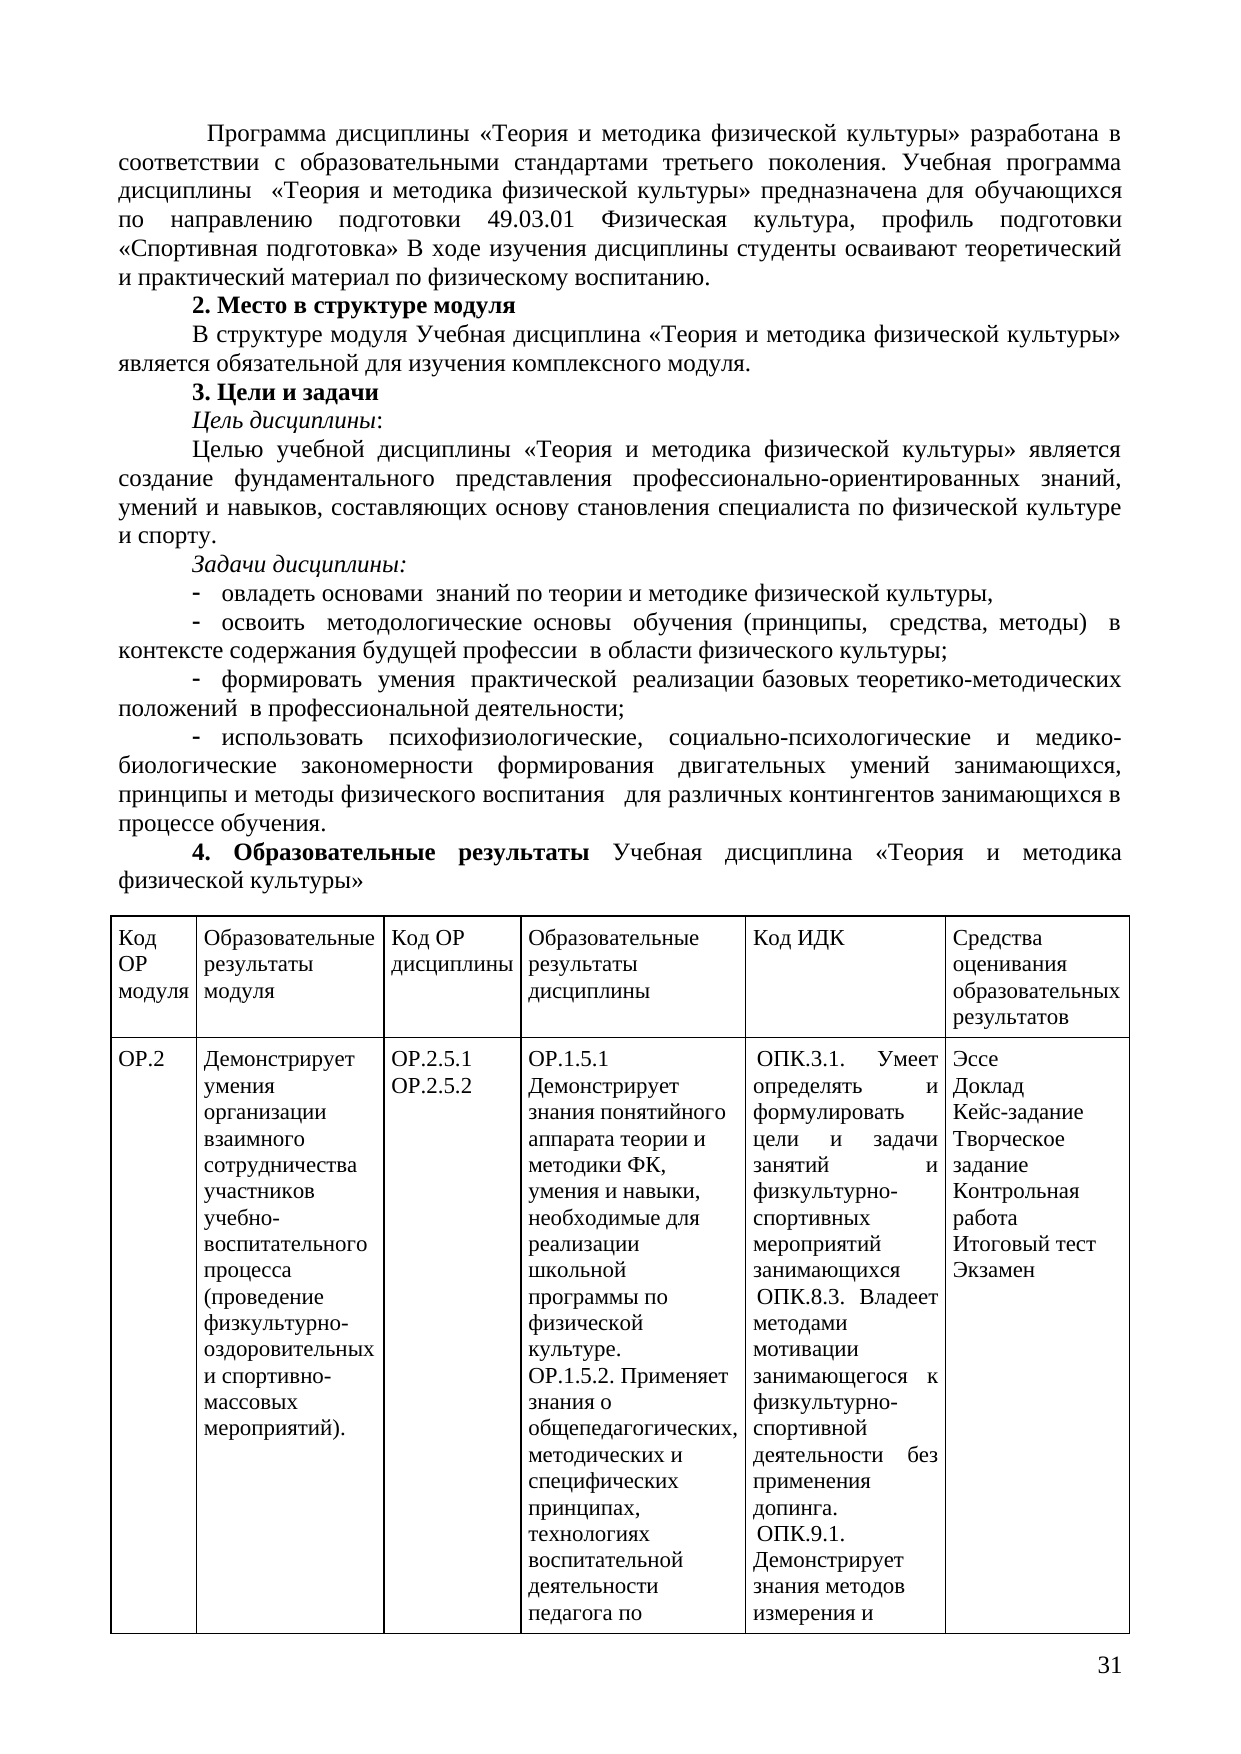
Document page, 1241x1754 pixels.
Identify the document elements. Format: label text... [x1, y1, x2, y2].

list освоить методологические основы обучения (принципы, средства, методы) в контексте содержания будущей профессии в области физического культуры; [118, 607, 1122, 664]
list формировать умения практической реализации базовых теоретико-методических положений в профессиональной деятельности; [118, 664, 1122, 722]
text Программа дисциплины «Теория и методика физической культуры» разработана в соответствии с образовательными стандартами третьего поколения. Учебная программа дисциплины «Теория и методика физической культуры» предназначена для обучающихся по направлению подготовки 49.03.01 Физическая культура, профиль подготовки «Спортивная подготовка» В ходе изучения дисциплины студенты осваивают теоретический и практический материал по физическому воспитанию. [118, 118, 1122, 291]
table_header Код ИДК [746, 917, 945, 1037]
text Целью учебной дисциплины «Теория и методика физической культуры» является создание фундаментального представления профессионально-ориентированных знаний, умений и навыков, составляющих основу становления специалиста по физической культуре и спорту. [118, 434, 1122, 549]
table_header Образовательные результаты модуля [197, 917, 383, 1037]
table_header Средства оценивания образовательных результатов [946, 917, 1129, 1037]
list овладеть основами знаний по теории и методике физической культуры, [118, 578, 1122, 607]
list использовать психофизиологические, социально-психологические и медико-биологические закономерности формирования двигательных умений занимающихся, принципы и методы физического воспитания для различных контингентов занимающихся в процессе обучения. [118, 722, 1122, 837]
table_cell ОР.2.5.1 ОР.2.5.2 [385, 1038, 520, 1633]
text В структуре модуля Учебная дисциплина «Теория и методика физической культуры» является обязательной для изучения комплексного модуля. [118, 319, 1122, 377]
table_cell Эссе Доклад Кейс-задание Творческое задание Контрольная работа Итоговый тест Экзамен [946, 1038, 1129, 1633]
text Цель дисциплины: [118, 406, 1122, 434]
text Задачи дисциплины: [118, 549, 1122, 578]
text 3. Цели и задачи [118, 377, 1122, 406]
table_header Код ОР модуля [112, 917, 196, 1037]
table_header Образовательные результаты дисциплины [522, 917, 745, 1037]
table_header Код ОР дисциплины [385, 917, 520, 1037]
table_cell ОР.2 [112, 1038, 196, 1633]
text 2. Место в структуре модуля [118, 291, 1122, 319]
text 4. Образовательные результаты Учебная дисциплина «Теория и методика физической культуры» [118, 837, 1122, 894]
